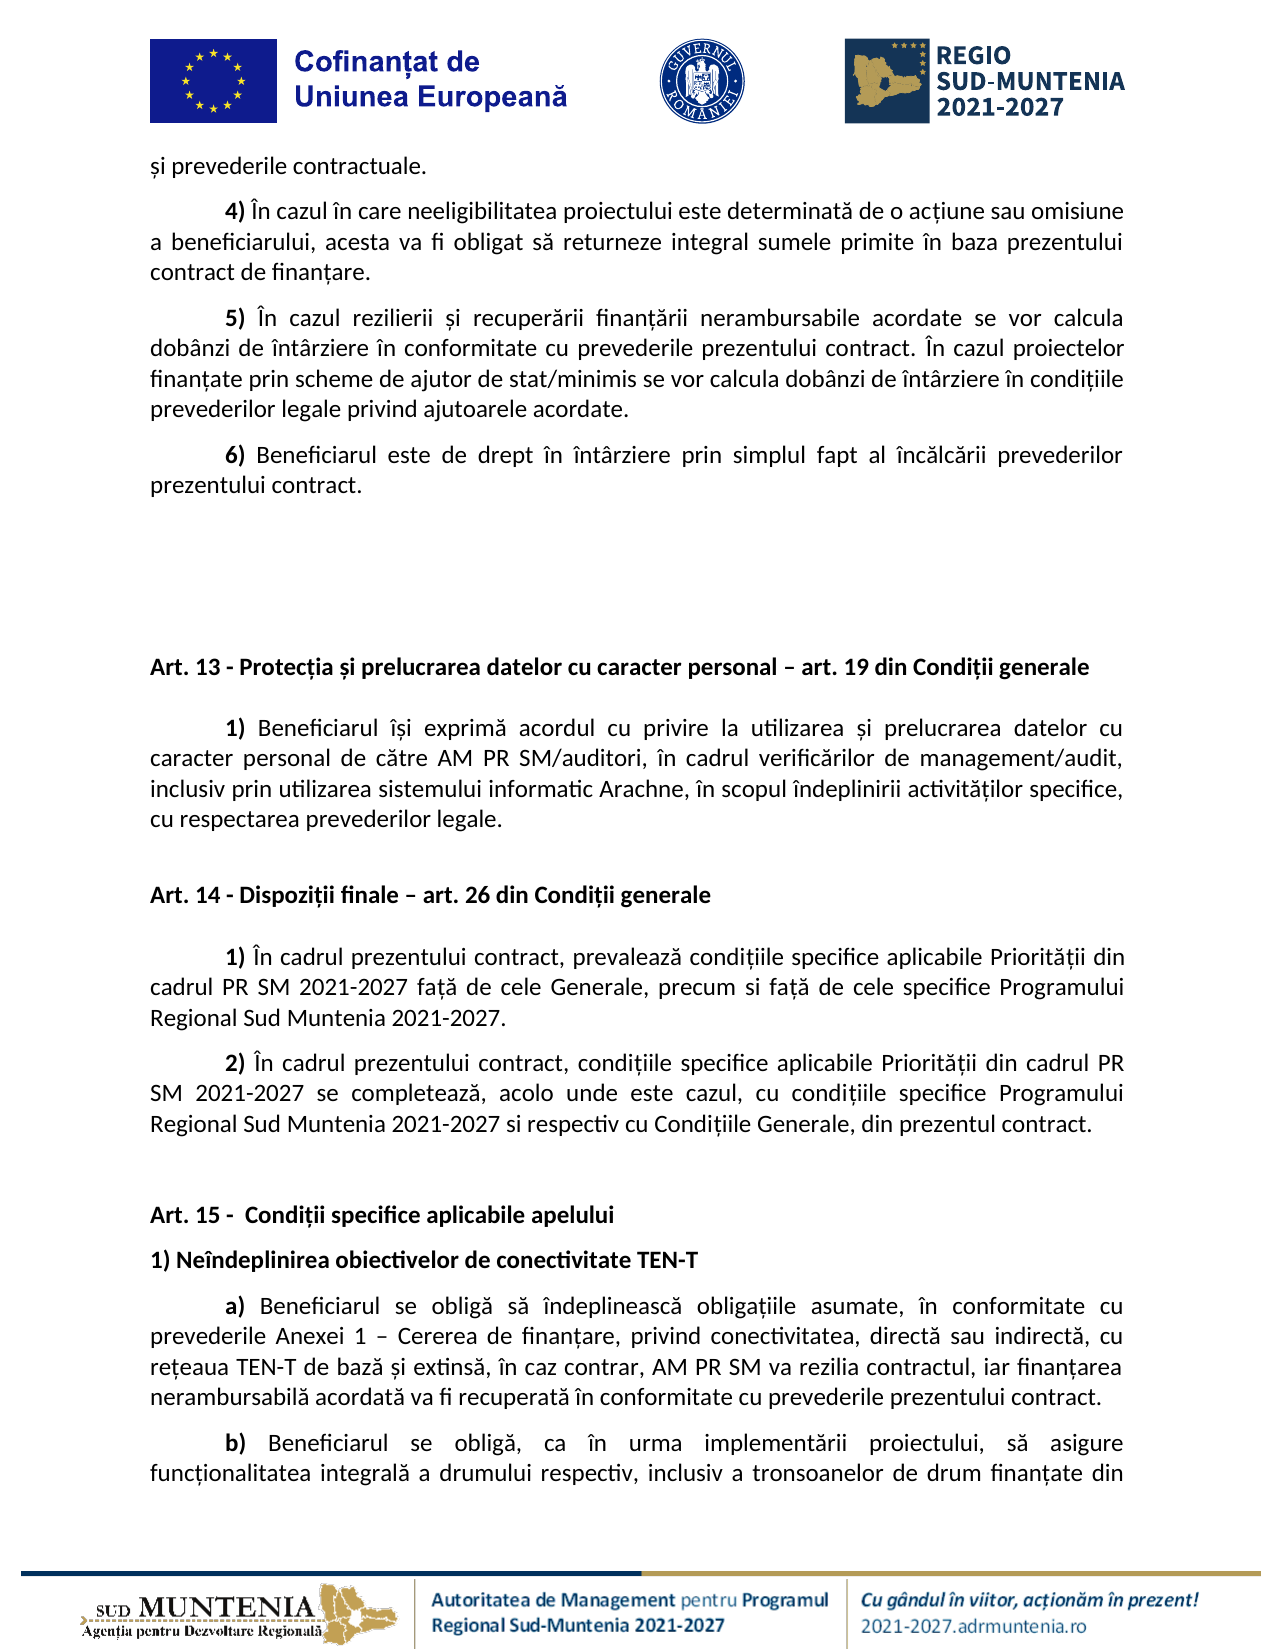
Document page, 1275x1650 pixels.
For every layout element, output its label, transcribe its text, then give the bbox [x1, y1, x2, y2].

text 1) Neîndeplinirea obiectivelor de conectivitate TEN-T [150, 1244, 1125, 1275]
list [150, 150, 1125, 181]
list 1) În cadrul prezentului contract, prevalează condiţiile specifice aplicabile Priorităţii din cadrul PR SM 2021-2027 faţă de cele Generale, precum si faţă de cele specifice Programului Regional Sud Muntenia 2021-2027. [150, 941, 1125, 1032]
list 2) În cadrul prezentului contract, condiţiile specifice aplicabile Priorităţii din cadrul PR SM 2021-2027 se completează, acolo unde este cazul, cu condiţiile specifice Programului Regional Sud Muntenia 2021-2027 si respectiv cu Condiţiile Generale, din prezentul contract. [150, 1047, 1125, 1139]
picture [21, 1571, 1262, 1650]
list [150, 1427, 1125, 1488]
list 4) În cazul în care neeligibilitatea proiectului este determinată de o acţiune sau omisiune a beneficiarului, acesta va fi obligat să returneze integral sumele primite în baza prezentului contract de finanțare. [150, 195, 1125, 287]
list a) Beneficiarul se obligă să îndeplinească obligațiile asumate, în conformitate cu prevederile Anexei 1 – Cererea de finanțare, privind conectivitatea, directă sau indirectă, cu rețeaua TEN-T de bază și extinsă, în caz contrar, AM PR SM va rezilia contractul, iar finanțarea nerambursabilă acordată va fi recuperată în conformitate cu prevederile prezentului contract. [150, 1290, 1125, 1412]
text Art. 13 - Protecția și prelucrarea datelor cu caracter personal – art. 19 din Condiții generale [150, 651, 1125, 682]
list 6) Beneficiarul este de drept în întârziere prin simplul fapt al încălcării prevederilor prezentului contract. [150, 439, 1125, 500]
list 1) Beneficiarul își exprimă acordul cu privire la utilizarea și prelucrarea datelor cu caracter personal de către AM PR SM/auditori, în cadrul verificărilor de management/audit, inclusiv prin utilizarea sistemului informatic Arachne, în scopul îndeplinirii activităților specifice, cu respectarea prevederilor legale. [150, 712, 1125, 834]
text Art. 14 - Dispoziții finale – art. 26 din Condiții generale [150, 879, 1125, 910]
list 5) În cazul rezilierii și recuperării finanțării nerambursabile acordate se vor calcula dobânzi de întârziere în conformitate cu prevederile prezentului contract. În cazul proiectelor finanțate prin scheme de ajutor de stat/minimis se vor calcula dobânzi de întârziere în condițiile prevederilor legale privind ajutoarele acordate. [150, 302, 1125, 424]
text Art. 15 - Condiții specifice aplicabile apelului [150, 1199, 1125, 1229]
